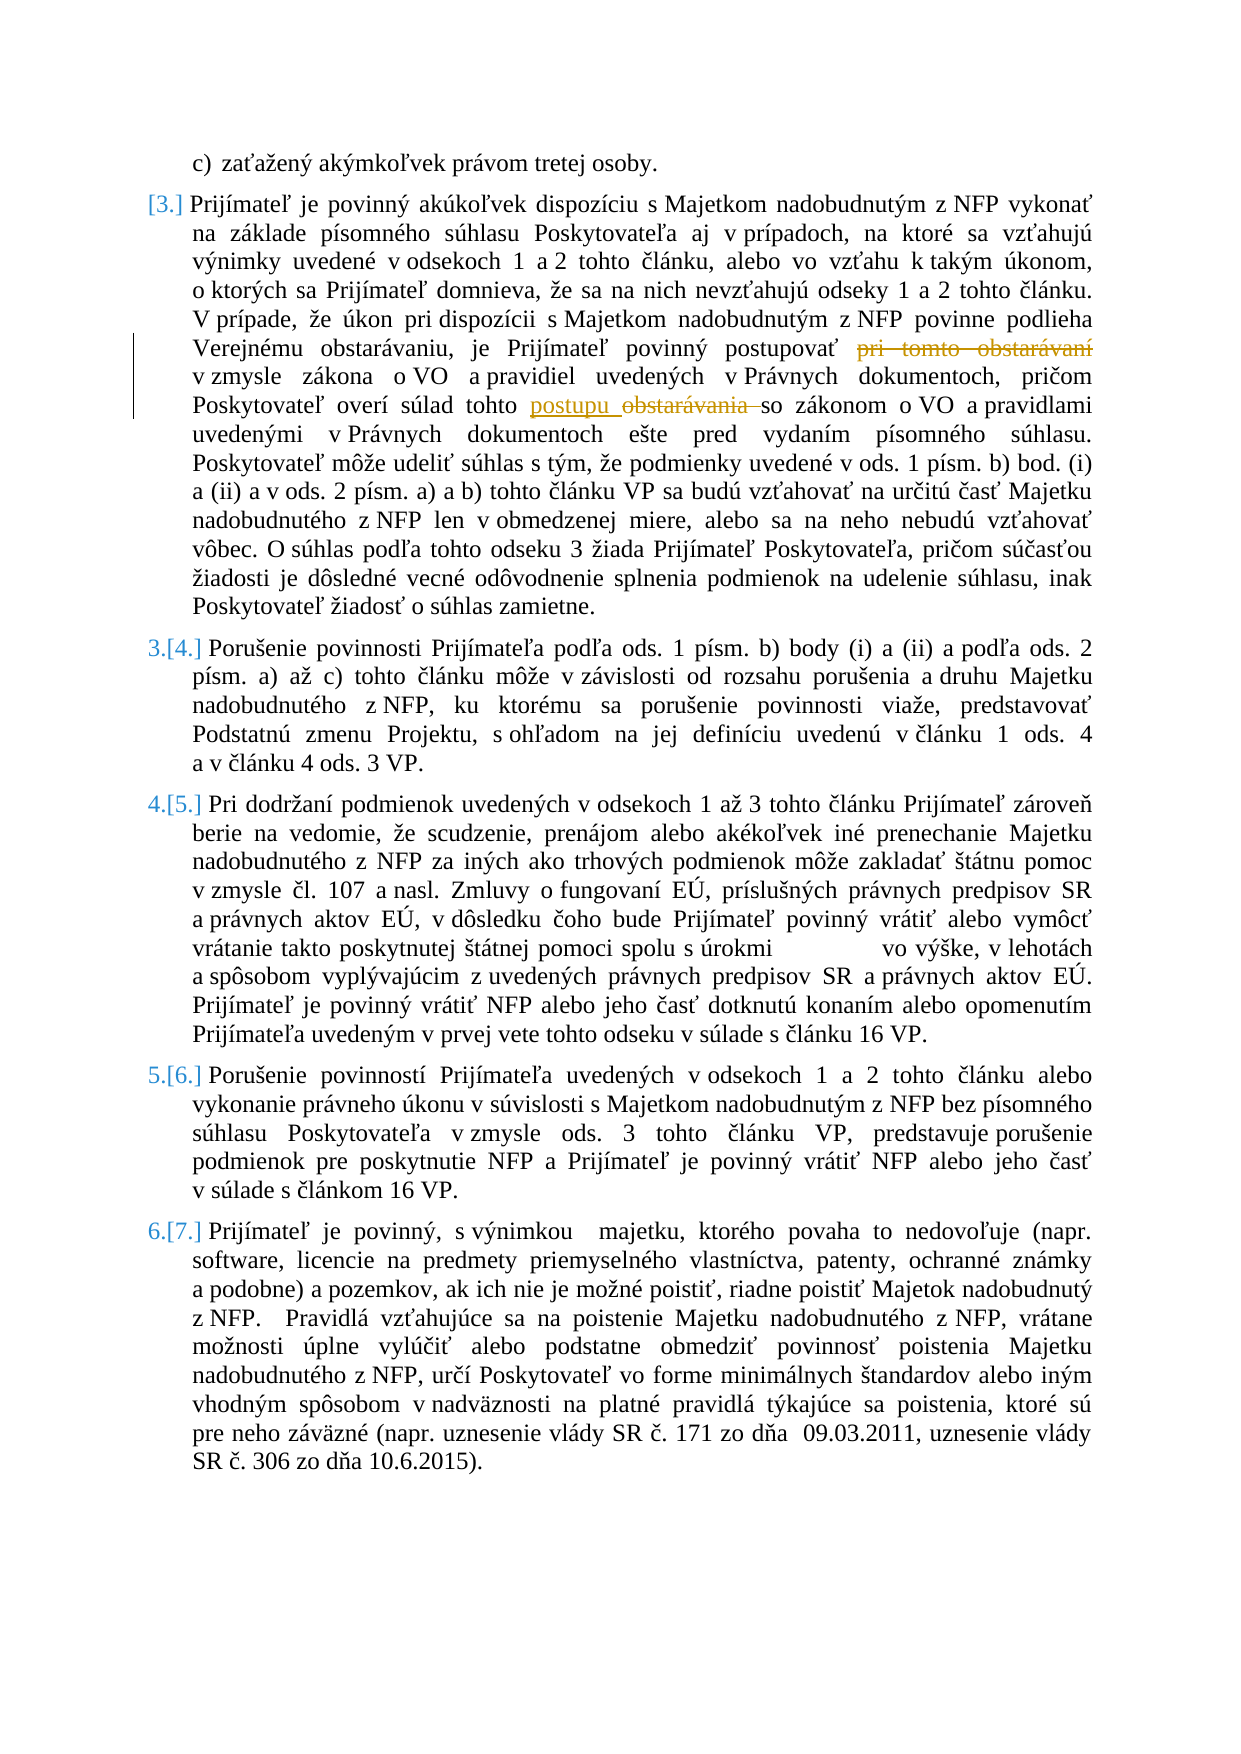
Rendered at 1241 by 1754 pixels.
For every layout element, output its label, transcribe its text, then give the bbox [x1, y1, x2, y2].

list Prijímateľ je povinný, s výnimkou majetku, ktorého povaha to nedovoľuje (napr. software, licencie na predmety priemyselného vlastníctva, patenty, ochranné známky a podobne) a pozemkov, ak ich nie je možné poistiť, riadne poistiť Majetok nadobudnutý z NFP. Pravidlá vzťahujúce sa na poistenie Majetku nadobudnutého z NFP, vrátane možnosti úplne vylúčiť alebo podstatne obmedziť povinnosť poistenia Majetku nadobudnutého z NFP, určí Poskytovateľ vo forme minimálnych štandardov alebo iným vhodným spôsobom v nadväznosti na platné pravidlá týkajúce sa poistenia, ktoré sú pre neho záväzné (napr. uznesenie vlády SR č. 171 zo dňa 09.03.2011, uznesenie vlády SR č. 306 zo dňa 10.6.2015). [148, 1216, 1093, 1475]
list Porušenie povinnosti Prijímateľa podľa ods. 1 písm. b) body (i) a (ii) a podľa ods. 2 písm. a) až c) tohto článku môže v závislosti od rozsahu porušenia a druhu Majetku nadobudnutého z NFP, ku ktorému sa porušenie povinnosti viaže, predstavovať Podstatnú zmenu Projektu, s ohľadom na jej definíciu uvedenú v článku 1 ods. 4 a v článku 4 ods. 3 VP. [148, 633, 1093, 776]
list Pri dodržaní podmienok uvedených v odsekoch 1 až 3 tohto článku Prijímateľ zároveň berie na vedomie, že scudzenie, prenájom alebo akékoľvek iné prenechanie Majetku nadobudnutého z NFP za iných ako trhových podmienok môže zakladať štátnu pomoc v zmysle čl. 107 a nasl. Zmluvy o fungovaní EÚ, príslušných právnych predpisov SR a právnych aktov EÚ, v dôsledku čoho bude Prijímateľ povinný vrátiť alebo vymôcť vrátanie takto poskytnutej štátnej pomoci spolu s úrokmi vo výške, v lehotách a spôsobom vyplývajúcim z uvedených právnych predpisov SR a právnych aktov EÚ. Prijímateľ je povinný vrátiť NFP alebo jeho časť dotknutú konaním alebo opomenutím Prijímateľa uvedeným v prvej vete tohto odseku v súlade s článku 16 VP. [148, 789, 1093, 1048]
list zaťažený akýmkoľvek právom tretej osoby. [192, 148, 1093, 176]
list Prijímateľ je povinný akúkoľvek dispozíciu s Majetkom nadobudnutým z NFP vykonať na základe písomného súhlasu Poskytovateľa aj v prípadoch, na ktoré sa vzťahujú výnimky uvedené v odsekoch 1 a 2 tohto článku, alebo vo vzťahu k takým úkonom, o ktorých sa Prijímateľ domnieva, že sa na nich nevzťahujú odseky 1 a 2 tohto článku. V prípade, že úkon pri dispozícii s Majetkom nadobudnutým z NFP povinne podlieha Verejnému obstarávaniu, je Prijímateľ povinný postupovať v zmysle zákona o VO a pravidiel uvedených v Právnych dokumentoch, pričom Poskytovateľ overí súlad tohto so zákonom o VO a pravidlami uvedenými v Právnych dokumentoch ešte pred vydaním písomného súhlasu. Poskytovateľ môže udeliť súhlas s tým, že podmienky uvedené v ods. 1 písm. b) bod. (i) a (ii) a v ods. 2 písm. a) a b) tohto článku VP sa budú vzťahovať na určitú časť Majetku nadobudnutého z NFP len v obmedzenej miere, alebo sa na neho nebudú vzťahovať vôbec. O súhlas podľa tohto odseku 3 žiada Prijímateľ Poskytovateľa, pričom súčasťou žiadosti je dôsledné vecné odôvodnenie splnenia podmienok na udelenie súhlasu, inak Poskytovateľ žiadosť o súhlas zamietne. [148, 189, 1093, 620]
list Porušenie povinností Prijímateľa uvedených v odsekoch 2 tohto článku alebo vykonanie právneho úkonu v súvislosti s Majetkom nadobudnutým z NFP bez písomného súhlasu Poskytovateľa v zmysle ods. 3 tohto článku VP, predstavuje porušenie podmienok pre poskytnutie NFP a Prijímateľ je povinný vrátiť NFP alebo jeho časť v súlade s článkom 16 VP. [148, 1060, 1093, 1204]
